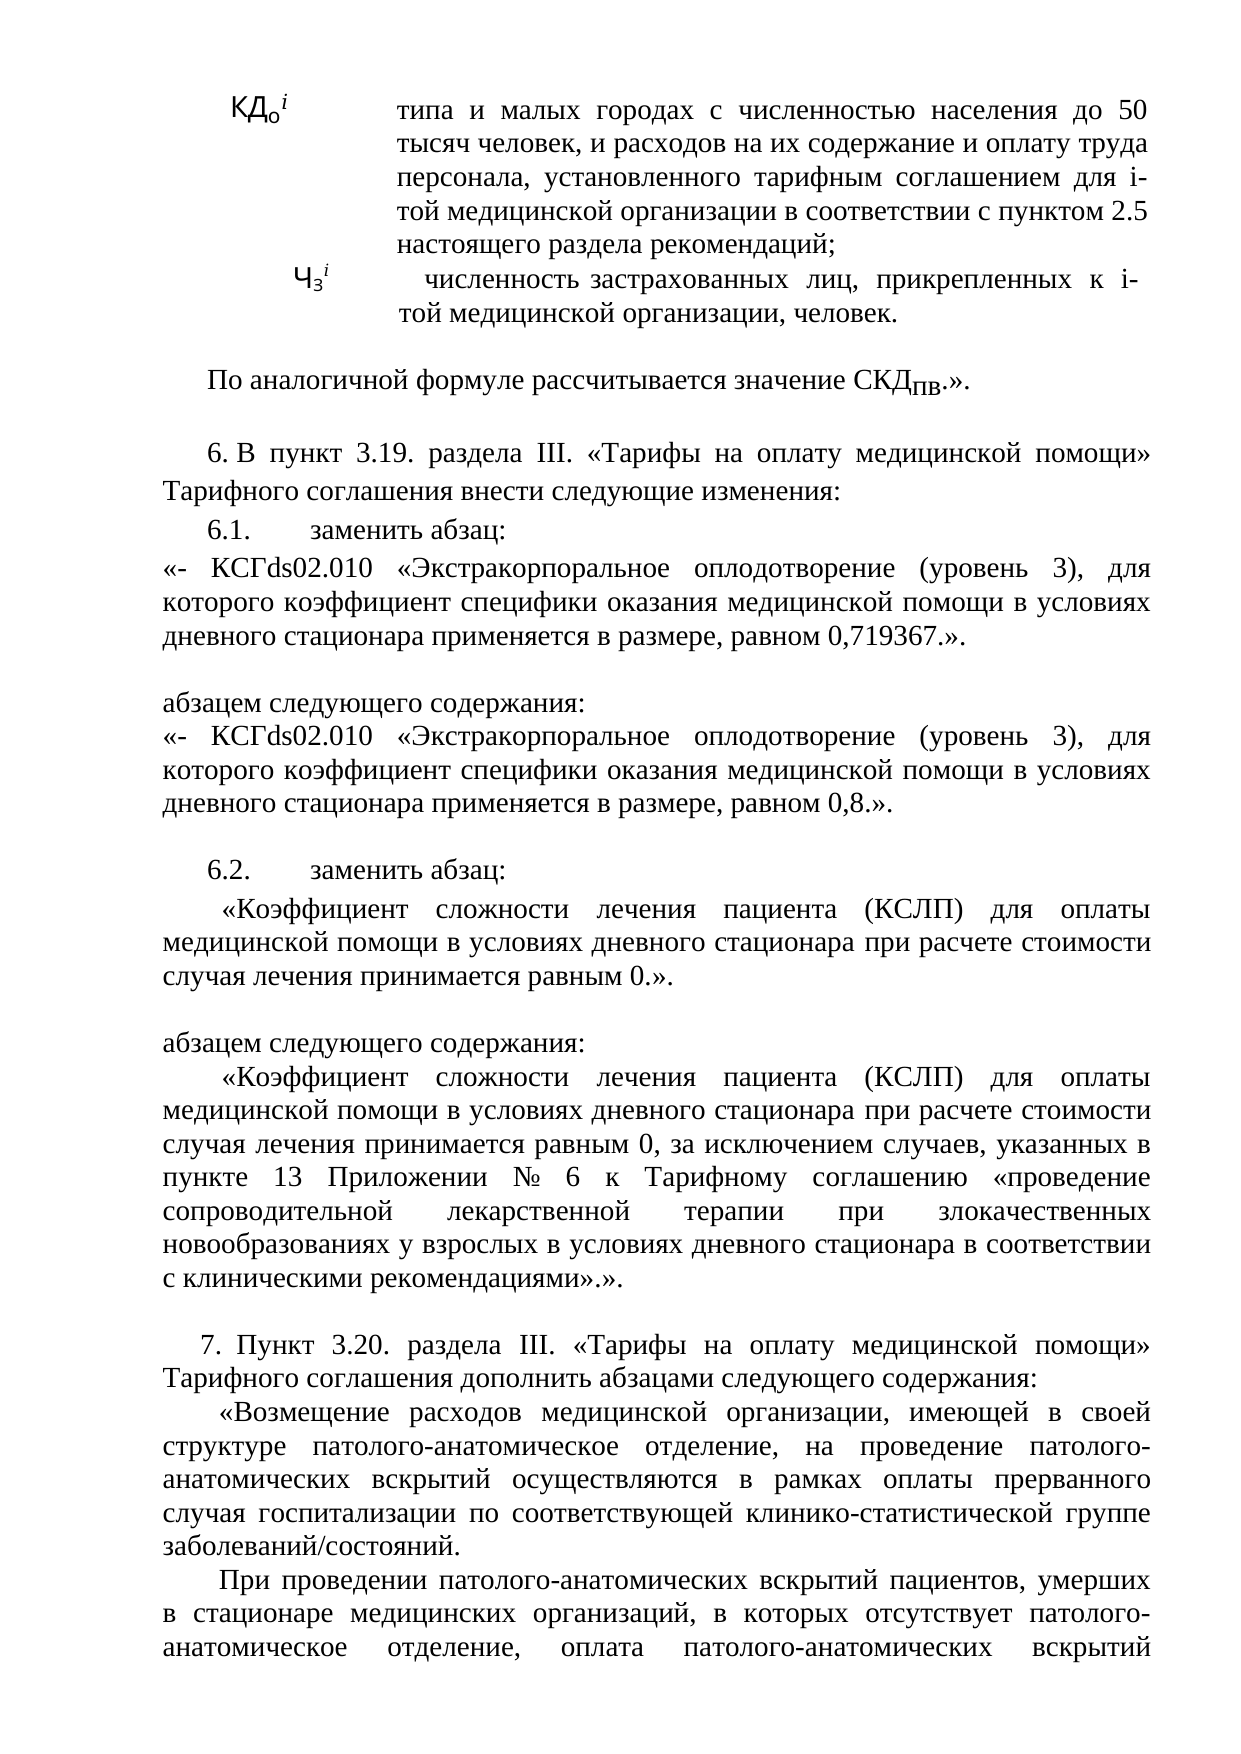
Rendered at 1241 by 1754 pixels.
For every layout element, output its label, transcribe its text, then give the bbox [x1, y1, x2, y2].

list «- КСГds02.010 «Экстракорпоральное оплодотворение (уровень 3), для которого коэффициент специфики оказания медицинской помощи в условиях дневного стационара применяется в размере, равном 0,8.». [162, 718, 1152, 819]
list заменить абзац: [207, 512, 1152, 546]
text абзацем следующего содержания: [162, 685, 1152, 718]
list «- КСГds02.010 «Экстракорпоральное оплодотворение (уровень 3), для которого коэффициент специфики оказания медицинской помощи в условиях дневного стационара применяется в размере, равном 0,719367.». [162, 551, 1152, 651]
text абзацем следующего содержания: [162, 1025, 1152, 1059]
list В пункт 3.19. раздела III. «Тарифы на оплату медицинской помощи» Тарифного соглашения внести следующие изменения: [162, 435, 1152, 507]
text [162, 1562, 1152, 1662]
text 𝑖 типа и малых городах с численностью населения до 50 тысяч человек, и расходов на их содержание и оплату труда персонала, установленного тарифным соглашением для i-той медицинской организации в соответствии с пунктом 2.5 настоящего раздела рекомендаций; [281, 89, 1148, 260]
text «Возмещение расходов медицинской организации, имеющей в своей структуре патолого-анатомическое отделение, на проведение патолого-анатомических вскрытий осуществляются в рамках оплаты прерванного случая госпитализации по соответствующей клинико-статистической группе заболеваний/состояний. [162, 1394, 1152, 1562]
list «Коэффициент сложности лечения пациента (КСЛП) для оплаты медицинской помощи в условиях дневного стационара при расчете стоимости случая лечения принимается равным 0, за исключением случаев, указанных в пункте 13 Приложении № 6 к Тарифному соглашению «проведение сопроводительной лекарственной терапии при злокачественных новообразованиях у взрослых в условиях дневного стационара в соответствии с клиническими рекомендациями».». [162, 1059, 1152, 1293]
text По аналогичной формуле рассчитывается значение СКДпв.». [162, 362, 1152, 401]
text ЧЗ𝑖 численность застрахованных лиц, прикрепленных к i-той медицинской организации, человек. [200, 260, 1148, 328]
list Пункт 3.20. раздела III. «Тарифы на оплату медицинской помощи» Тарифного соглашения дополнить абзацами следующего содержания: [162, 1327, 1152, 1394]
list «Коэффициент сложности лечения пациента (КСЛП) для оплаты медицинской помощи в условиях дневного стационара при расчете стоимости случая лечения принимается равным 0.». [162, 891, 1152, 992]
list заменить абзац: [207, 852, 1152, 886]
